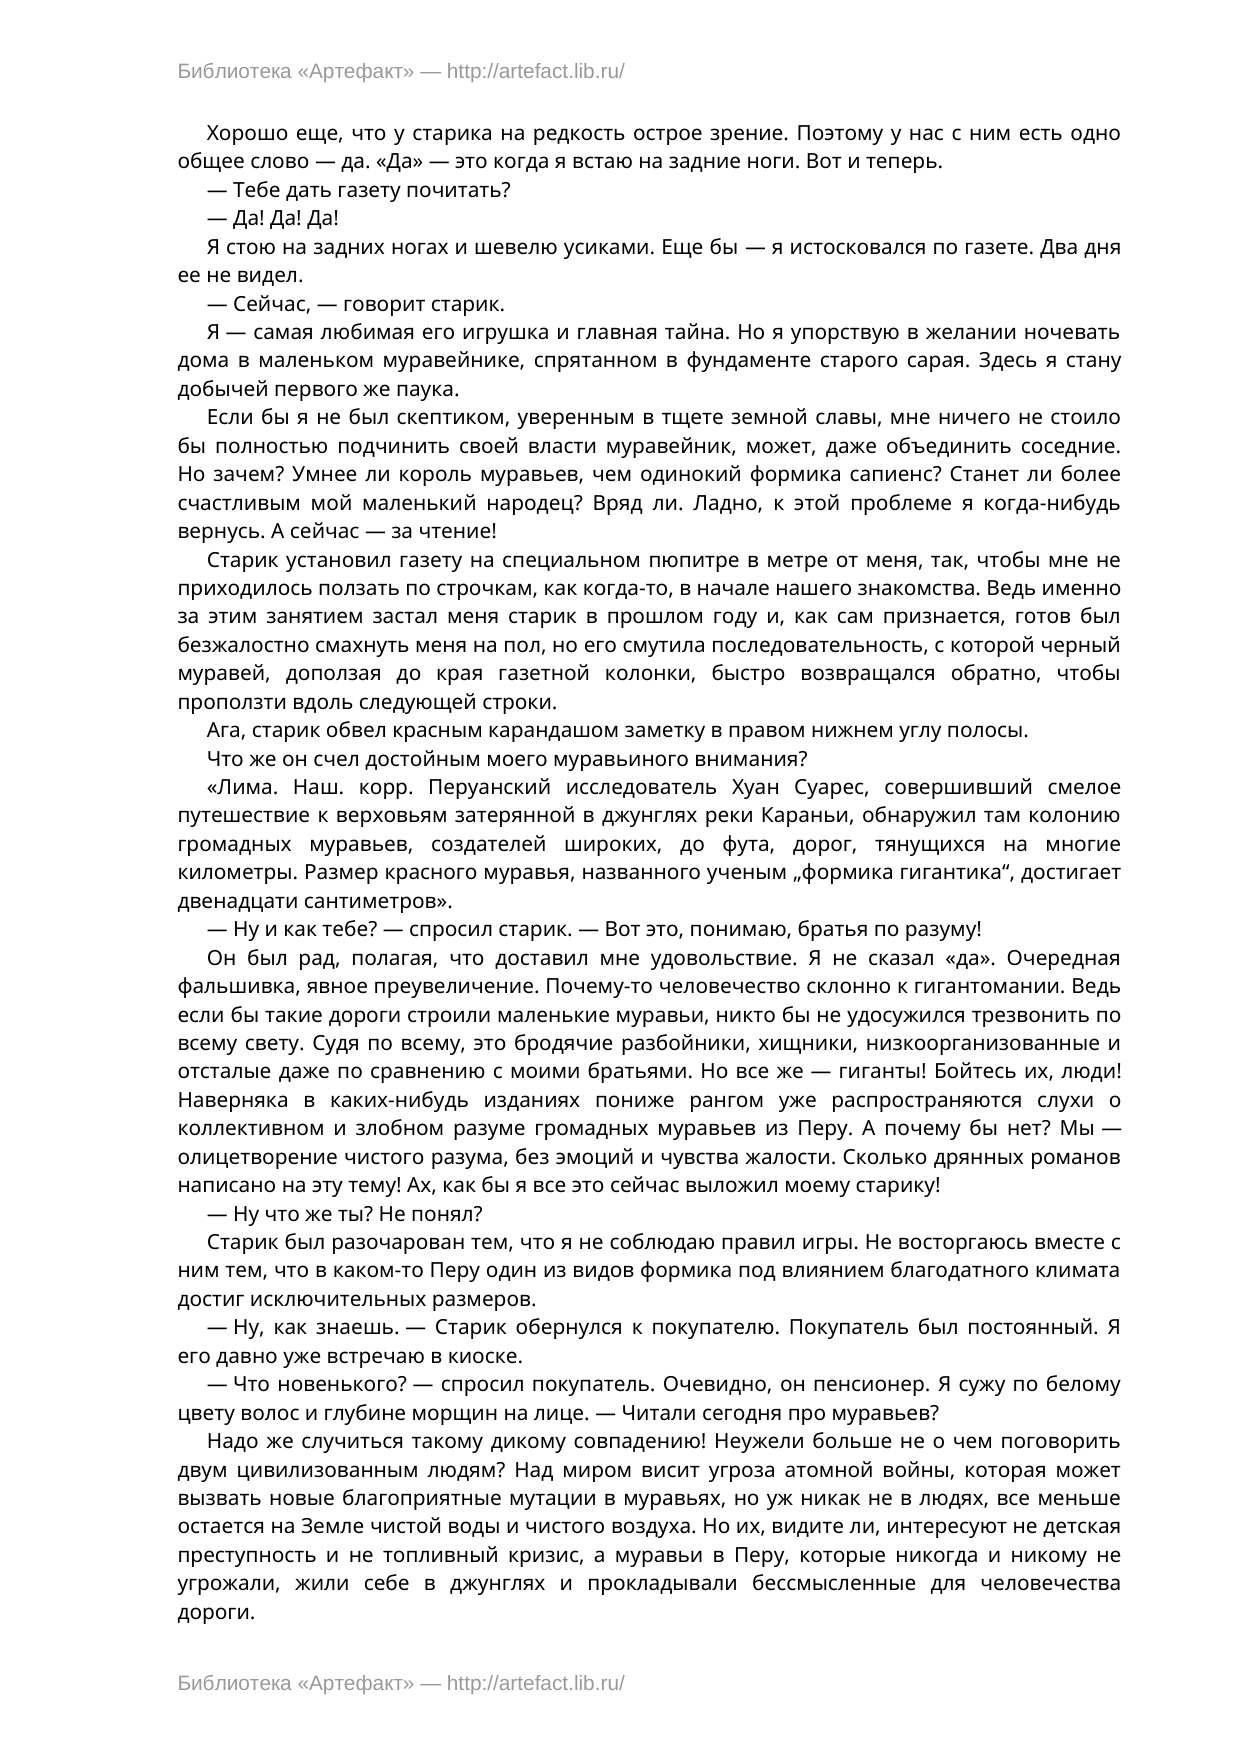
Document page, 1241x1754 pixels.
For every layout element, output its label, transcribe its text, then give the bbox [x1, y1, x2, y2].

text Надо же случиться такому дикому совпадению! Неужели больше не о чем поговорить двум цивилизованным людям? Над миром висит угроза атомной войны, которая может вызвать новые благоприятные мутации в муравьях, но уж никак не в людях, все меньше остается на Земле чистой воды и чистого воздуха. Но их, видите ли, интересуют не детская преступность и не топливный кризис, а муравьи в Перу, которые никогда и никому не угрожали, жили себе в джунглях и прокладывали бессмысленные для человечества дороги. [177, 1426, 1122, 1625]
text Что же он счел достойным моего муравьиного внимания? [177, 744, 1122, 772]
text Старик установил газету на специальном пюпитре в метре от меня, так, чтобы мне не приходилось ползать по строчкам, как когда-то, в начале нашего знакомства. Ведь именно за этим занятием застал меня старик в прошлом году и, как сам признается, готов был безжалостно смахнуть меня на пол, но его смутила последовательность, с которой черный муравей, доползая до края газетной колонки, быстро возвращался обратно, чтобы проползти вдоль следующей строки. [177, 545, 1122, 715]
text Я стою на задних ногах и шевелю усиками. Еще бы — я истосковался по газете. Два дня ее не видел. [177, 232, 1122, 289]
text — Что новенького? — спросил покупатель. Очевидно, он пенсионер. Я сужу по белому цвету волос и глубине морщин на лице. — Читали сегодня про муравьев? [177, 1369, 1122, 1426]
text Хорошо еще, что у старика на редкость острое зрение. Поэтому у нас с ним есть одно общее слово — да. «Да» — это когда я встаю на задние ноги. Вот и теперь. [177, 118, 1122, 175]
text Я — самая любимая его игрушка и главная тайна. Но я упорствую в желании ночевать дома в маленьком муравейнике, спрятанном в фундаменте старого сарая. Здесь я стану добычей первого же паука. [177, 317, 1122, 402]
text Старик был разочарован тем, что я не соблюдаю правил игры. Не восторгаюсь вместе с ним тем, что в каком-то Перу один из видов формика под влиянием благодатного климата достиг исключительных размеров. [177, 1227, 1122, 1312]
text — Сейчас, — говорит старик. [177, 289, 1122, 317]
text — Ну, как знаешь. — Старик обернулся к покупателю. Покупатель был постоянный. Я его давно уже встречаю в киоске. [177, 1312, 1122, 1369]
text — Тебе дать газету почитать? [177, 175, 1122, 203]
text Ага, старик обвел красным карандашом заметку в правом нижнем углу полосы. [177, 715, 1122, 744]
text Если бы я не был скептиком, уверенным в тщете земной славы, мне ничего не стоило бы полностью подчинить своей власти муравейник, может, даже объединить соседние. Но зачем? Умнее ли король муравьев, чем одинокий формика сапиенс? Станет ли более счастливым мой маленький народец? Вряд ли. Ладно, к этой проблеме я когда-нибудь вернусь. А сейчас — за чтение! [177, 402, 1122, 545]
text — Ну что же ты? Не понял? [177, 1199, 1122, 1227]
text Он был рад, полагая, что доставил мне удовольствие. Я не сказал «да». Очередная фальшивка, явное преувеличение. Почему-то человечество склонно к гигантомании. Ведь если бы такие дороги строили маленькие муравьи, никто бы не удосужился трезвонить по всему свету. Судя по всему, это бродячие разбойники, хищники, низкоорганизованные и отсталые даже по сравнению с моими братьями. Но все же — гиганты! Бойтесь их, люди! Наверняка в каких-нибудь изданиях пониже рангом уже распространяются слухи о коллективном и злобном разуме громадных муравьев из Перу. А почему бы нет? Мы — олицетворение чистого разума, без эмоций и чувства жалости. Сколько дрянных романов написано на эту тему! Ах, как бы я все это сейчас выложил моему старику! [177, 943, 1122, 1199]
text «Лима. Наш. корр. Перуанский исследователь Хуан Суарес, совершивший смелое путешествие к верховьям затерянной в джунглях реки Караньи, обнаружил там колонию громадных муравьев, создателей широких, до фута, дорог, тянущихся на многие километры. Размер красного муравья, названного ученым „формика гигантика“, достигает двенадцати сантиметров». [177, 772, 1122, 914]
text — Да! Да! Да! [177, 203, 1122, 232]
text — Ну и как тебе? — спросил старик. — Вот это, понимаю, братья по разуму! [177, 914, 1122, 943]
